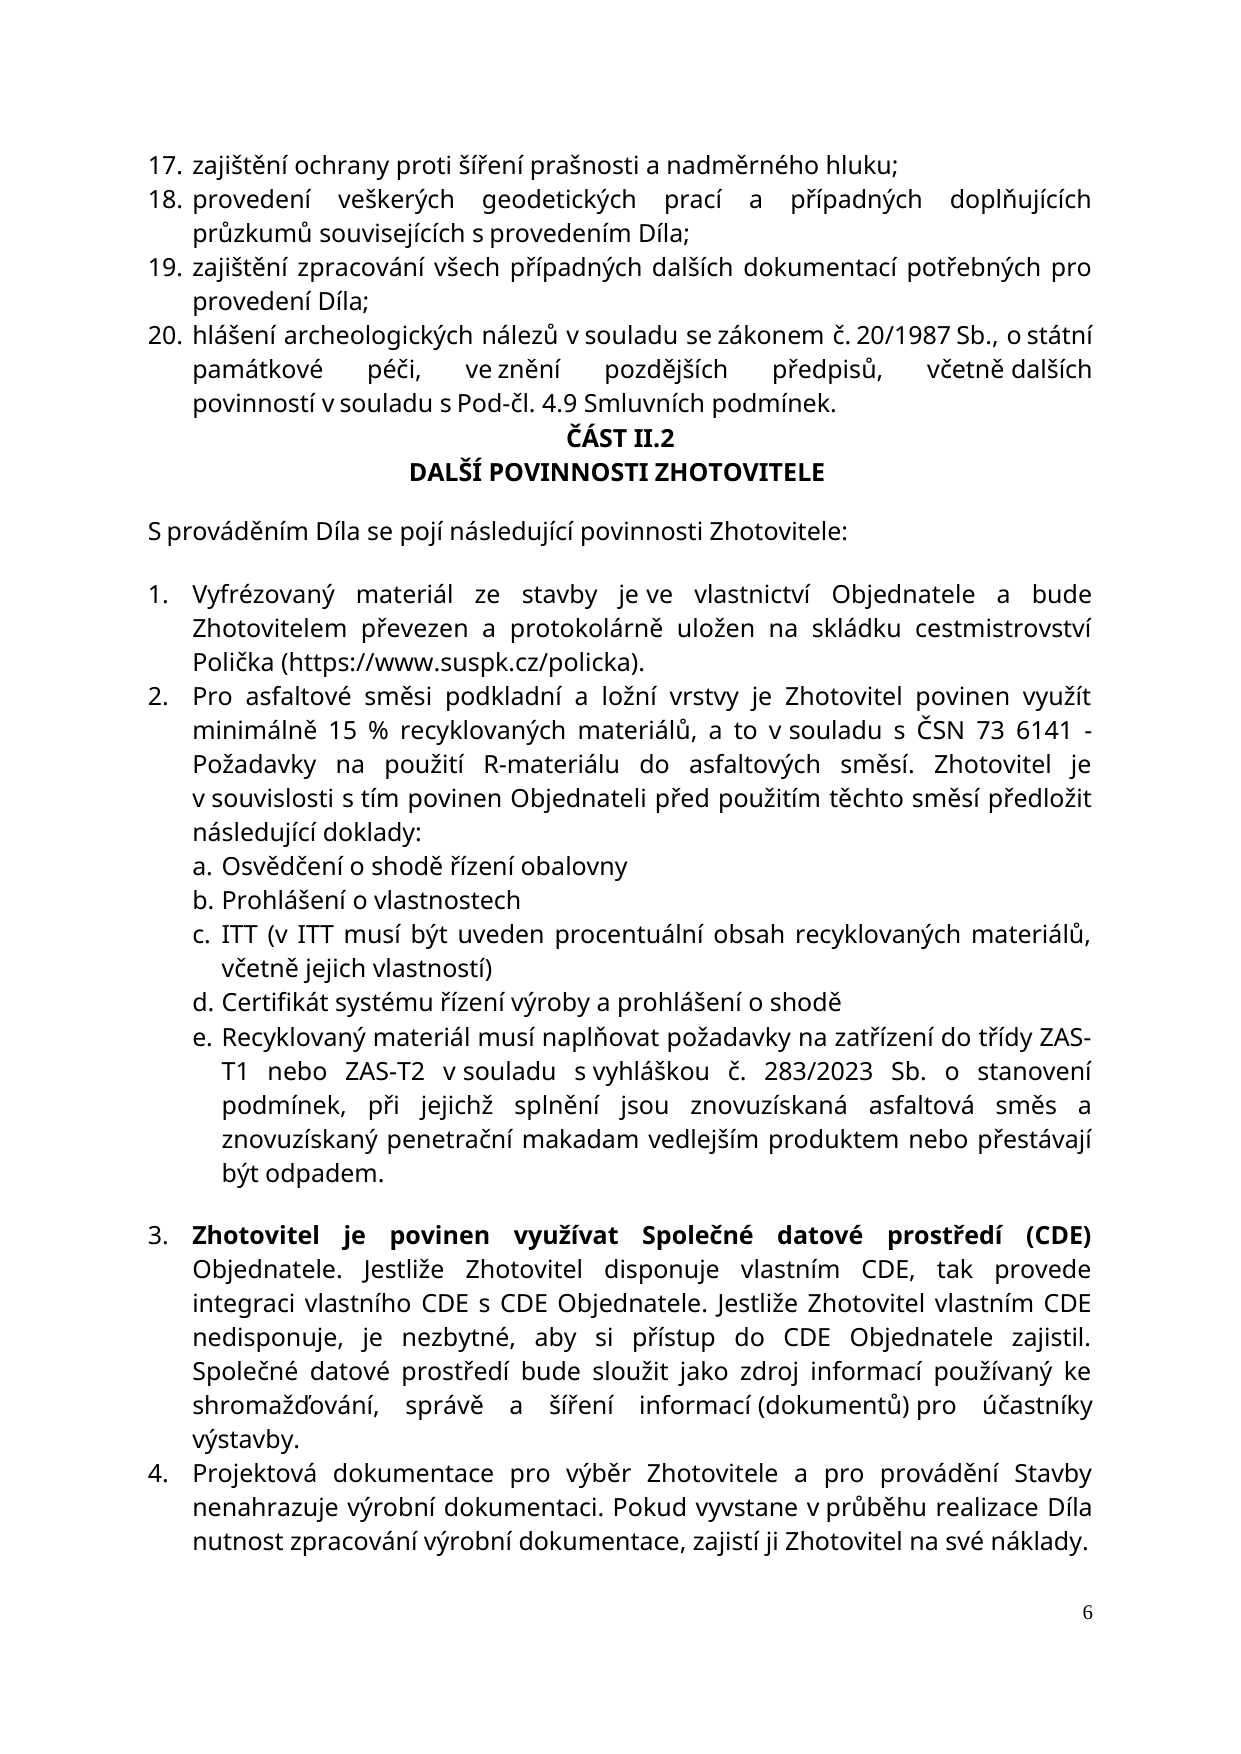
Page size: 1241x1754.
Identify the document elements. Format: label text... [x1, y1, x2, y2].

text DALŠÍ POVINNOSTI ZHOTOVITELE [148, 454, 1093, 488]
text S prováděním Díla se pojí následující povinnosti Zhotovitele: [148, 514, 1093, 548]
list Vyfrézovaný materiál ze stavby je ve vlastnictví Objednatele a bude Zhotovitelem převezen a protokolárně uložen na skládku cestmistrovství Polička (https://www.suspk.cz/policka). [148, 576, 1093, 678]
list provedení veškerých geodetických prací a případných doplňujících průzkumů souvisejících s provedením Díla; [148, 182, 1093, 250]
list Projektová dokumentace pro výběr Zhotovitele a pro provádění Stavby nenahrazuje výrobní dokumentaci. Pokud vyvstane v průběhu realizace Díla nutnost zpracování výrobní dokumentace, zajistí ji Zhotovitel na své náklady. [148, 1456, 1093, 1558]
list Pro asfaltové směsi podkladní a ložní vrstvy je Zhotovitel povinen využít minimálně 15 % recyklovaných materiálů, a to v souladu s ČSN 73 6141 - Požadavky na použití R-materiálu do asfaltových směsí. Zhotovitel je v souvislosti s tím povinen Objednateli před použitím těchto směsí předložit následující doklady: [148, 678, 1093, 849]
list zajištění ochrany proti šíření prašnosti a nadměrného hluku; [148, 148, 1093, 182]
list Osvědčení o shodě řízení obalovny [192, 849, 1093, 883]
list zajištění zpracování všech případných dalších dokumentací potřebných pro provedení Díla; [148, 250, 1093, 318]
list Certifikát systému řízení výroby a prohlášení o shodě [192, 985, 1093, 1019]
list ITT (v ITT musí být uveden procentuální obsah recyklovaných materiálů, včetně jejich vlastností) [192, 917, 1093, 985]
list Prohlášení o vlastnostech [192, 883, 1093, 917]
list Zhotovitel je povinen využívat Společné datové prostředí (CDE) Objednatele. Jestliže Zhotovitel disponuje vlastním CDE, tak provede integraci vlastního CDE s CDE Objednatele. Jestliže Zhotovitel vlastním CDE nedisponuje, je nezbytné, aby si přístup do CDE Objednatele zajistil. Společné datové prostředí bude sloužit jako zdroj informací používaný ke shromažďování, správě a šíření informací (dokumentů) pro účastníky výstavby. [148, 1217, 1093, 1456]
list hlášení archeologických nálezů v souladu se zákonem č. 20/1987 Sb., o státní památkové péči, ve znění pozdějších předpisů, včetně dalších povinností v souladu s Pod-čl. 4.9 Smluvních podmínek. [148, 318, 1093, 420]
text ČÁST II.2 [148, 420, 1093, 454]
list Recyklovaný materiál musí naplňovat požadavky na zatřízení do třídy ZAS-T1 nebo ZAS-T2 v souladu s vyhláškou č. 283/2023 Sb. o stanovení podmínek, při jejichž splnění jsou znovuzískaná asfaltová směs a znovuzískaný penetrační makadam vedlejším produktem nebo přestávají být odpadem. [192, 1019, 1093, 1189]
